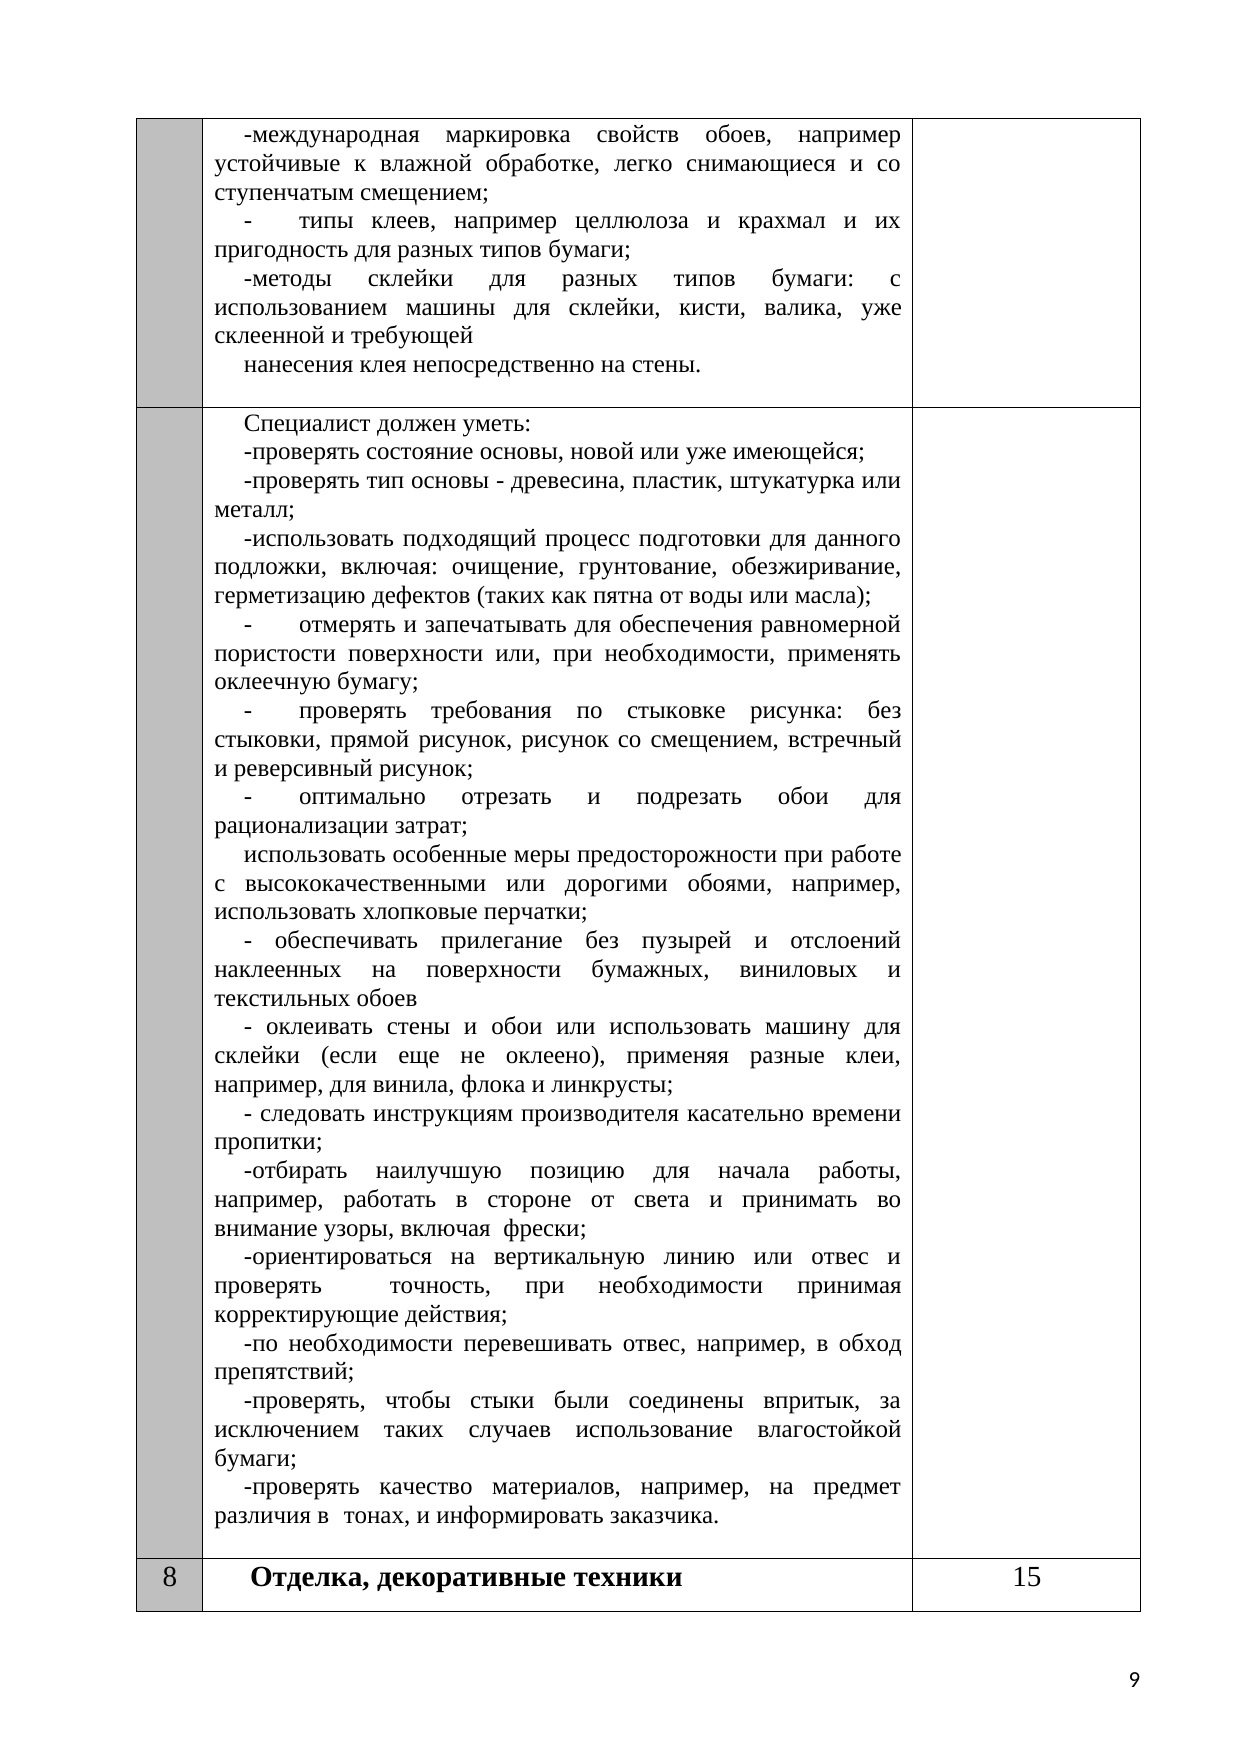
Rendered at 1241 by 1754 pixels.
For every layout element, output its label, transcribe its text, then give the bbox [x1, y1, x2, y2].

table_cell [203, 119, 912, 407]
table_cell Специалист должен уметь: -проверять состояние основы, новой или уже имеющейся; -проверять тип основы - древесина, пластик, штукатурка или металл; -использовать подходящий процесс подготовки для данного подложки, включая: очищение, грунтование, обезжиривание, герметизацию дефектов (таких как пятна от воды или масла); отмерять и запечатывать для обеспечения равномерной пористости поверхности или, при необходимости, применять оклеечную бумагу; проверять требования по стыковке рисунка: без стыковки, прямой рисунок, рисунок со смещением, встречный и реверсивный рисунок; оптимально отрезать и подрезать обои для рационализации затрат; использовать особенные меры предосторожности при работе с высококачественными или дорогими обоями, например, использовать хлопковые перчатки; - обеспечивать прилегание без пузырей и отслоений наклеенных на поверхности бумажных, виниловых и текстильных обоев - оклеивать стены и обои или использовать машину для склейки (если еще не оклеено), применяя разные клеи, например, для винила, флока и линкрусты; - следовать инструкциям производителя касательно времени пропитки; -отбирать наилучшую позицию для начала работы, например, работать в стороне от света и принимать во внимание узоры, включая фрески; -ориентироваться на вертикальную линию или отвес и проверять точность, при необходимости принимая корректирующие действия; -по необходимости перевешивать отвес, например, в обход препятствий; -проверять, чтобы стыки были соединены впритык, за исключением таких случаев использование влагостойкой бумаги; -проверять качество материалов, например, на предмет различия в тонах, и информировать заказчика. [203, 408, 912, 1558]
table_cell [913, 119, 1140, 407]
table_cell [137, 408, 202, 1558]
table_cell 15 [913, 1559, 1140, 1611]
table_cell Отделка, декоративные техники [203, 1559, 912, 1611]
table_cell [913, 408, 1140, 1558]
table_cell [137, 119, 202, 407]
table_cell 8 [137, 1559, 202, 1611]
